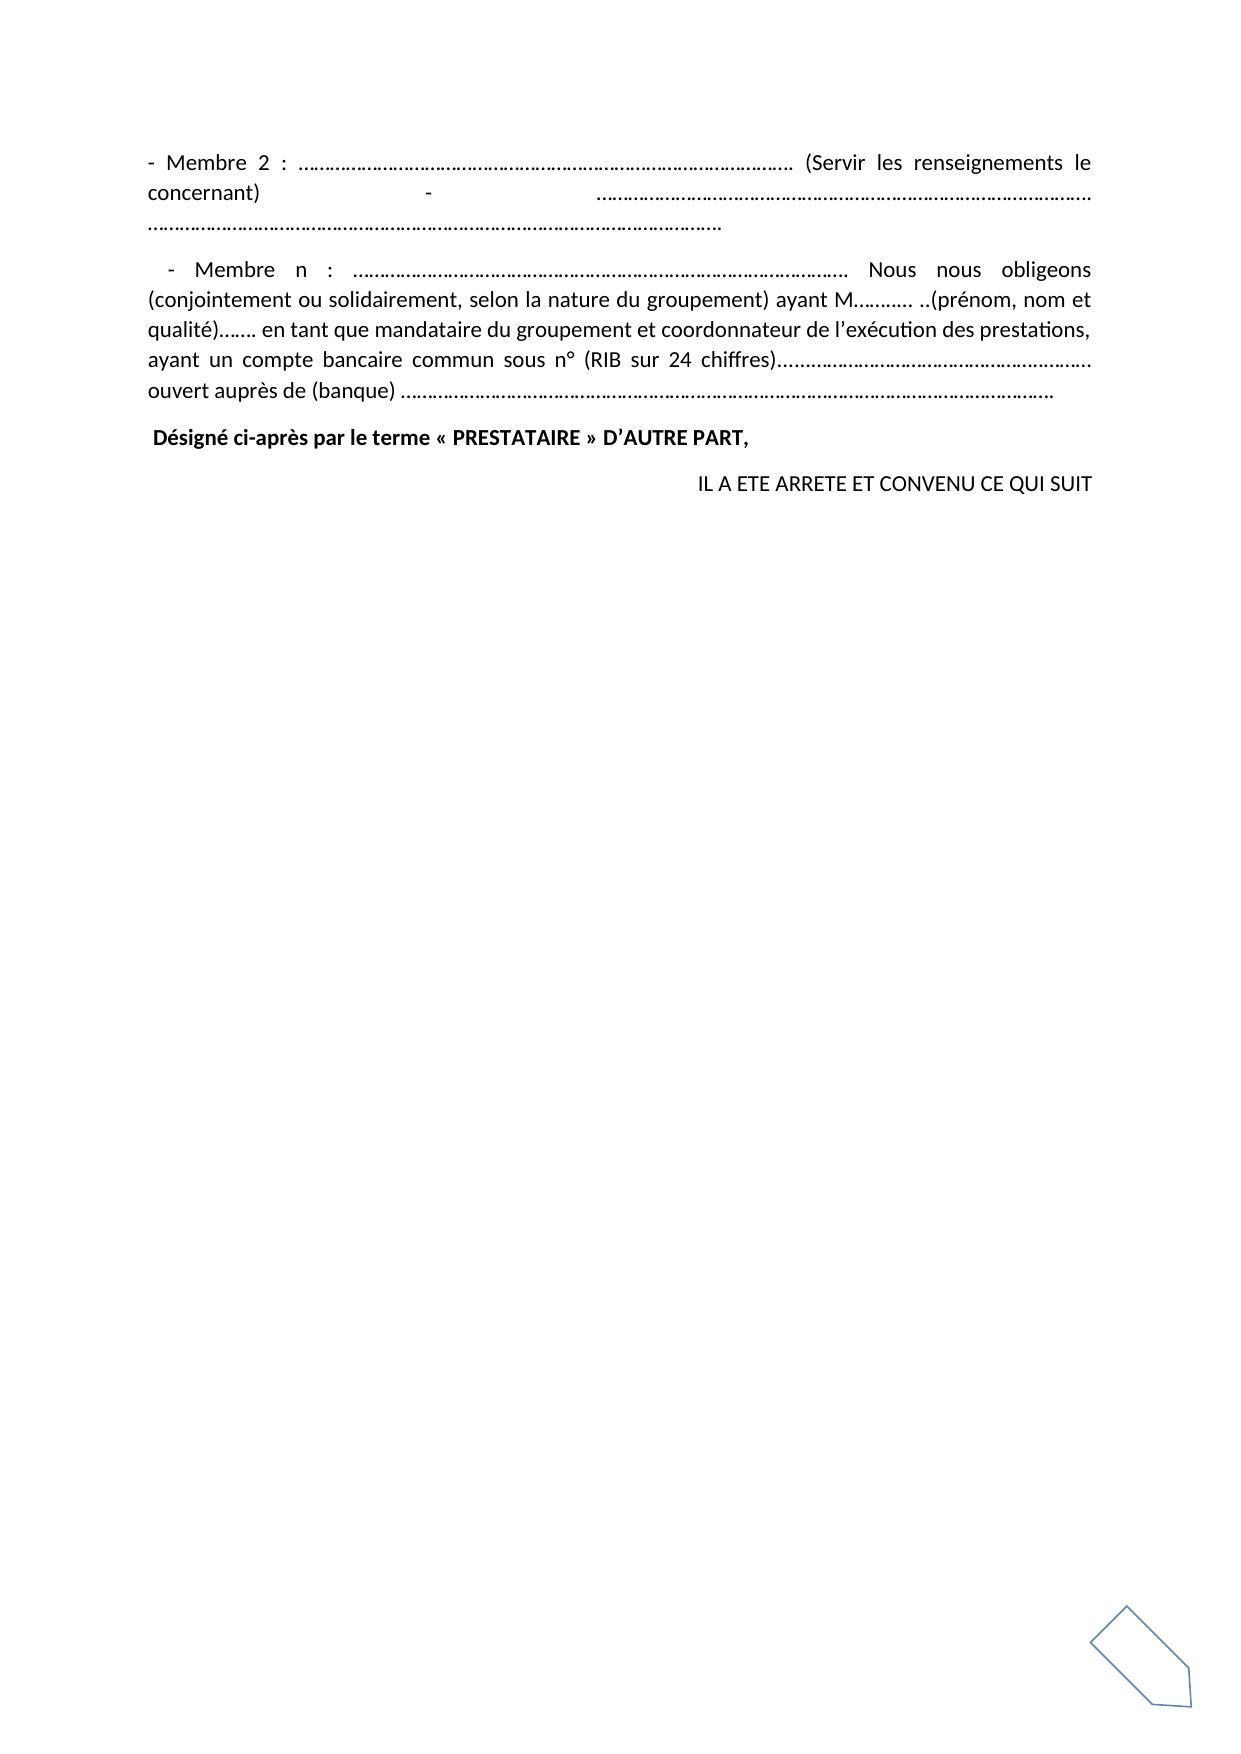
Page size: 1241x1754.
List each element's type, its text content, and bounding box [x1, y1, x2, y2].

text Désigné ci-après par le terme « PRESTATAIRE » D’AUTRE PART, [148, 423, 1093, 451]
text - Membre n : …………………………………………………………………………………. Nous nous obligeons (conjointement ou solidairement, selon la nature du groupement) ayant M……..… ..(prénom, nom et qualité)……. en tant que mandataire du groupement et coordonnateur de l’exécution des prestations, ayant un compte bancaire commun sous n° (RIB sur 24 chiffres)......……………………………………..……… ouvert auprès de (banque) ……………………………………………………………………………………………………………. [148, 255, 1093, 404]
text - Membre 2 : …………………………………………………………………………………. (Servir les renseignements le concernant) - …………………………………………………………………………………. ………………………………………………………………………………………………. [148, 148, 1093, 236]
text IL A ETE ARRETE ET CONVENU CE QUI SUIT [148, 469, 1093, 497]
